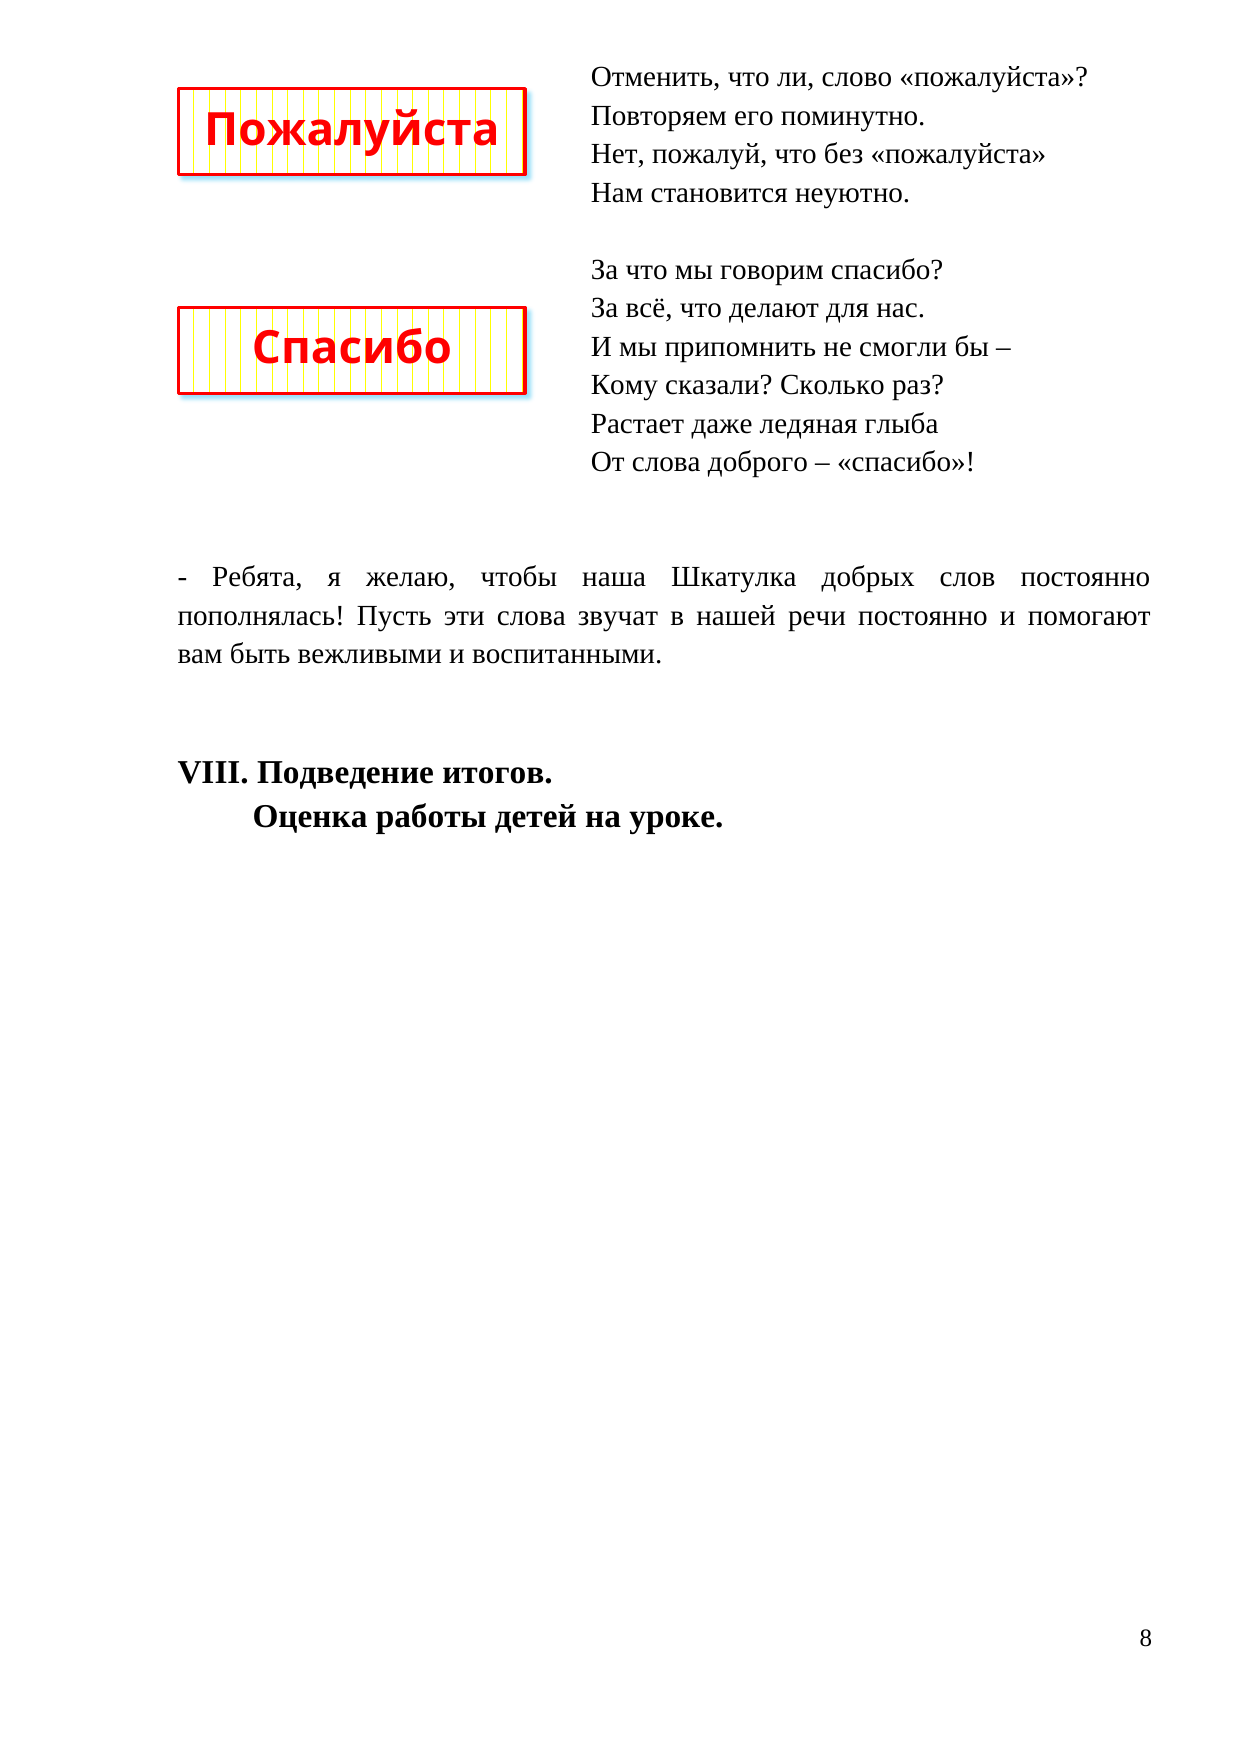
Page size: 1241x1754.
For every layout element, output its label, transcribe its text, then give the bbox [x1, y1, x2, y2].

text - Ребята, я желаю, чтобы наша Шкатулка добрых слов постоянно пополнялась! Пусть эти слова звучат в нашей речи постоянно и помогают вам быть вежливыми и воспитанными. [177, 559, 1152, 670]
table_cell [166, 252, 546, 482]
text VIII. Подведение итогов. [177, 752, 1152, 791]
table_cell [166, 59, 546, 252]
text Оценка работы детей на уроке. [177, 796, 1152, 834]
table_cell За что мы говорим спасибо? За всё, что делают для нас. И мы припомнить не смогли бы – Кому сказали? Сколько раз? Растает даже ледяная глыба От слова доброго – «спасибо»! [546, 252, 1163, 482]
table_cell Отменить, что ли, слово «пожалуйста»? Повторяем его поминутно. Нет, пожалуй, что без «пожалуйста» Нам становится неуютно. [546, 59, 1163, 252]
